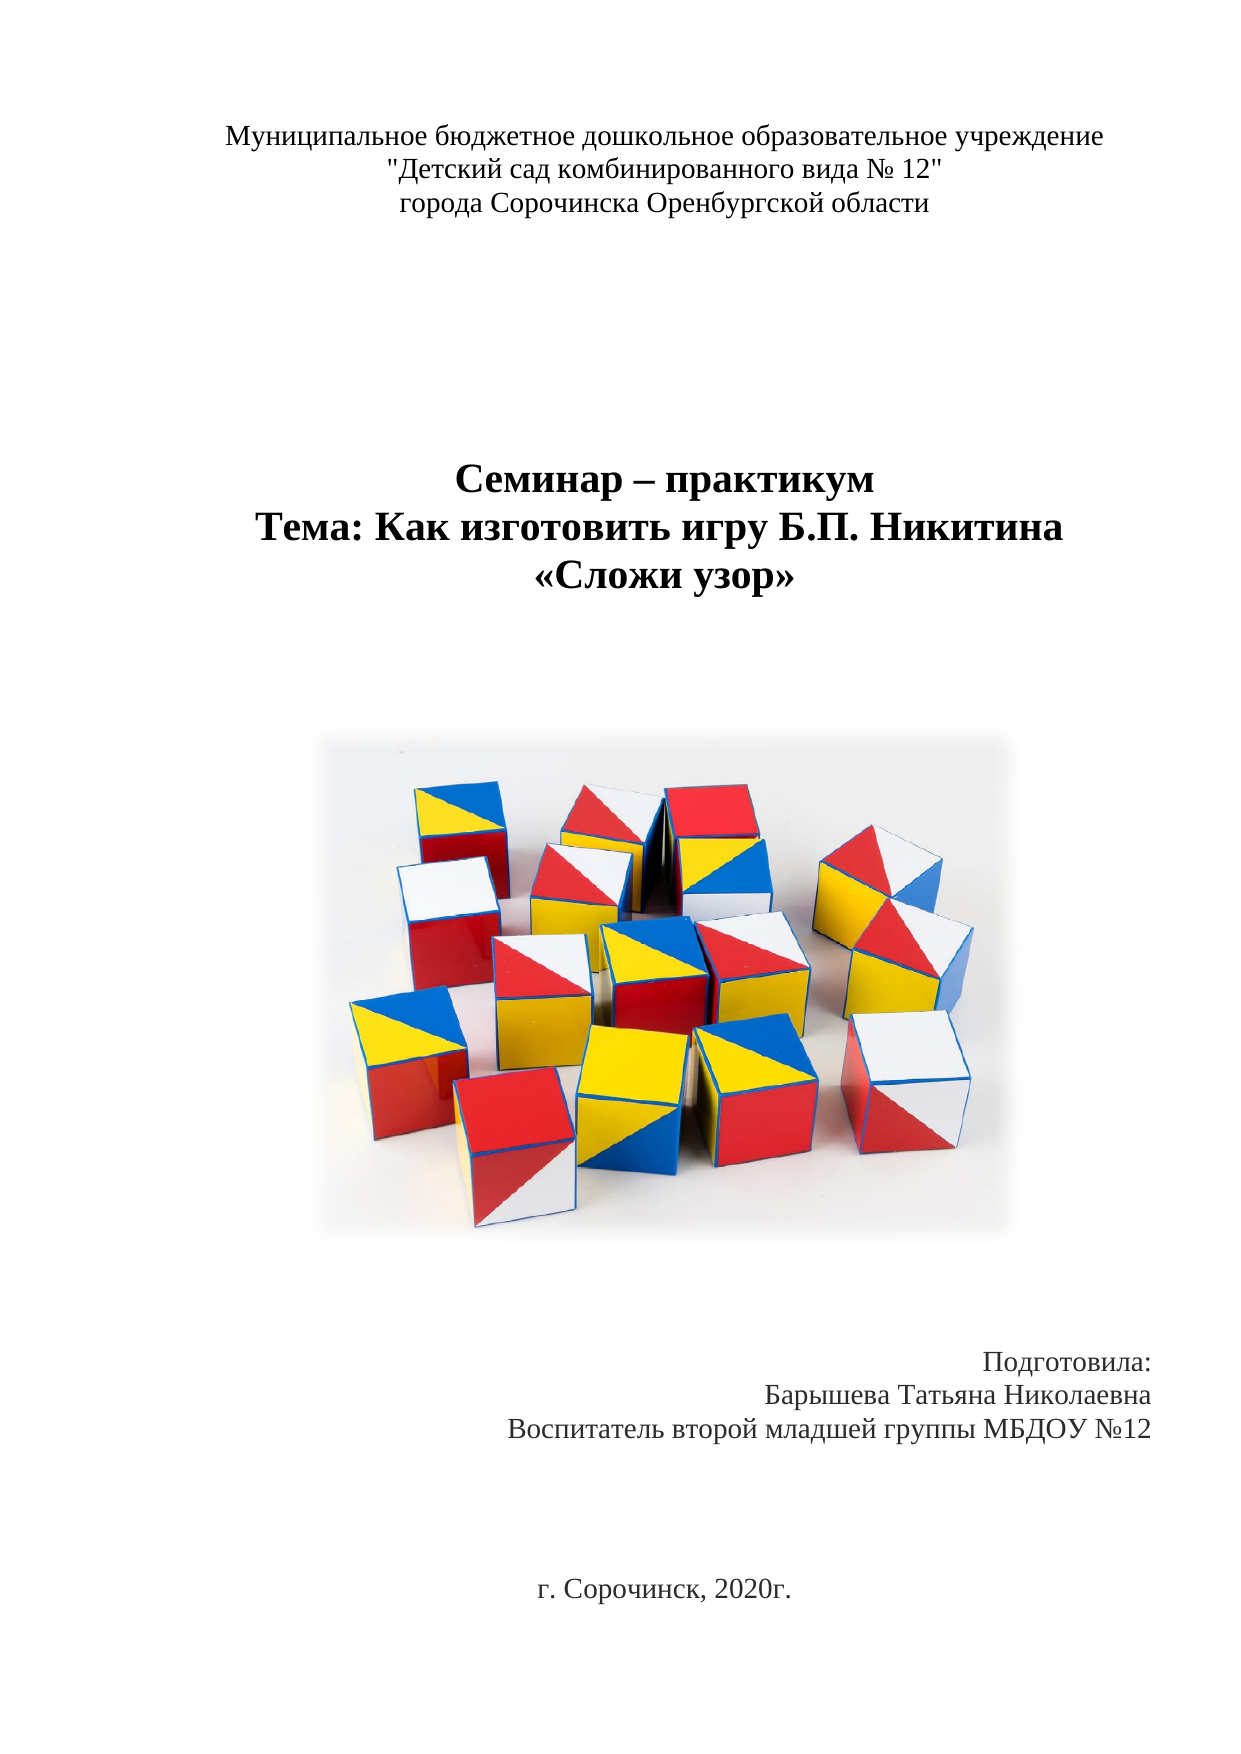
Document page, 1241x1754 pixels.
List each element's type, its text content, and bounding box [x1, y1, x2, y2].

text Подготовила: [177, 1344, 1152, 1377]
text Муниципальное бюджетное дошкольное образовательное учреждение [177, 118, 1152, 152]
text города Сорочинска Оренбургской области [177, 185, 1152, 219]
text г. Сорочинск, 2020г. [177, 1571, 1152, 1605]
picture [332, 749, 997, 1221]
text Воспитатель второй младшей группы МБДОУ №12 [177, 1411, 1152, 1444]
text Тема: Как изготовить игру Б.П. Никитина «Сложи узор» [177, 501, 1152, 597]
text "Детский сад комбинированного вида № 12" [177, 152, 1152, 185]
text Барышева Татьяна Николаевна [177, 1377, 1152, 1411]
text Семинар – практикум [177, 453, 1152, 501]
